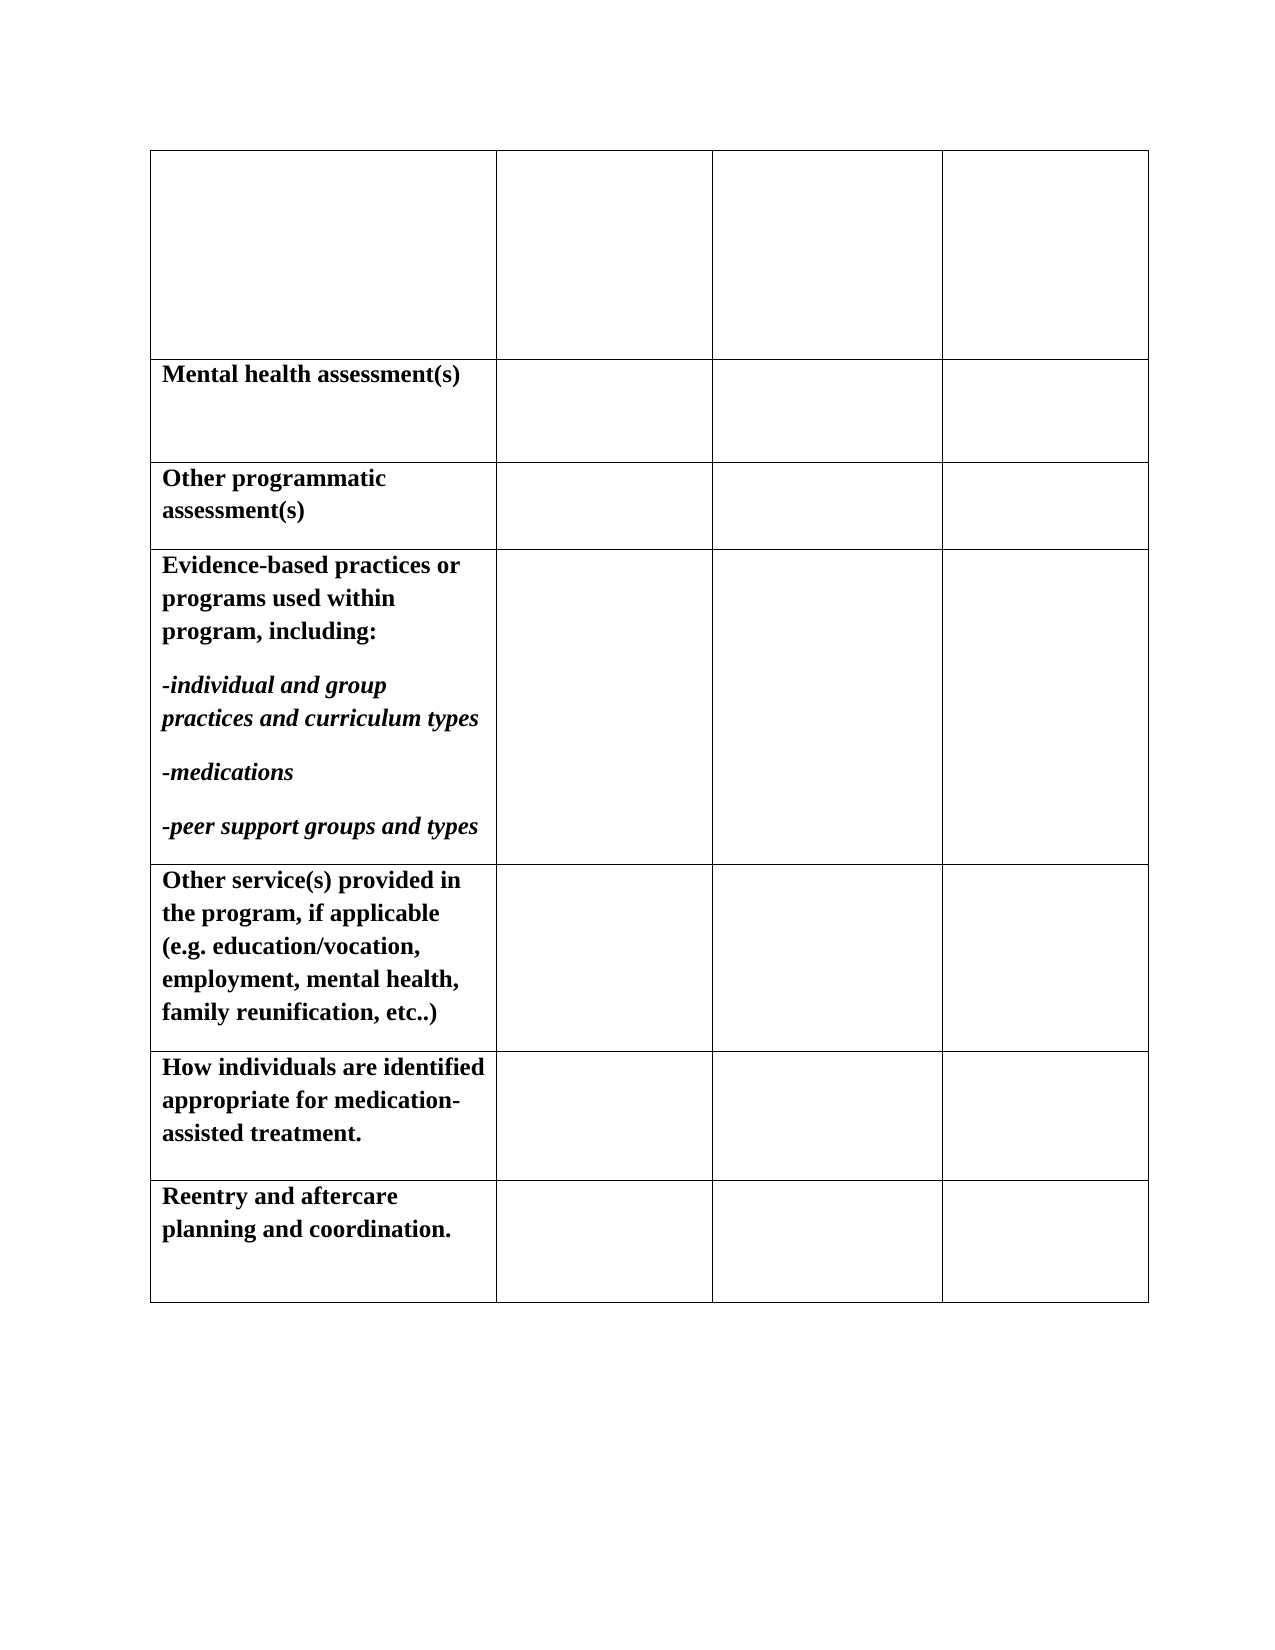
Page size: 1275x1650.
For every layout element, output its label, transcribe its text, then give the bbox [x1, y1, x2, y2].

table_cell Reentry and aftercare planning and coordination. [151, 1181, 496, 1302]
table_cell [713, 865, 942, 1051]
table_cell [497, 1052, 712, 1180]
table_cell [943, 865, 1148, 1051]
table_cell Evidence-based practices or programs used within program, including: -individual and group practices and curriculum types -medications -peer support groups and types [151, 550, 496, 864]
table_cell Mental health assessment(s) [151, 360, 496, 462]
table_cell [497, 463, 712, 549]
table_cell [943, 1181, 1148, 1302]
table_cell [497, 151, 712, 358]
table_cell [713, 360, 942, 462]
table_cell [497, 550, 712, 864]
table_cell [943, 550, 1148, 864]
table_cell [943, 151, 1148, 358]
table_cell [943, 463, 1148, 549]
table_cell [713, 463, 942, 549]
table_cell Other service(s) provided in the program, if applicable (e.g. education/vocation, employment, mental health, family reunification, etc..) [151, 865, 496, 1051]
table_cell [151, 151, 496, 358]
table_cell [713, 1181, 942, 1302]
table_cell [943, 360, 1148, 462]
table_cell [497, 865, 712, 1051]
table_cell [713, 151, 942, 358]
table_cell [497, 1181, 712, 1302]
table_cell [713, 1052, 942, 1180]
table_cell [943, 1052, 1148, 1180]
table_cell [497, 360, 712, 462]
table_cell How individuals are identified appropriate for medication-assisted treatment. [151, 1052, 496, 1180]
table_cell [713, 550, 942, 864]
table_cell Other programmatic assessment(s) [151, 463, 496, 549]
